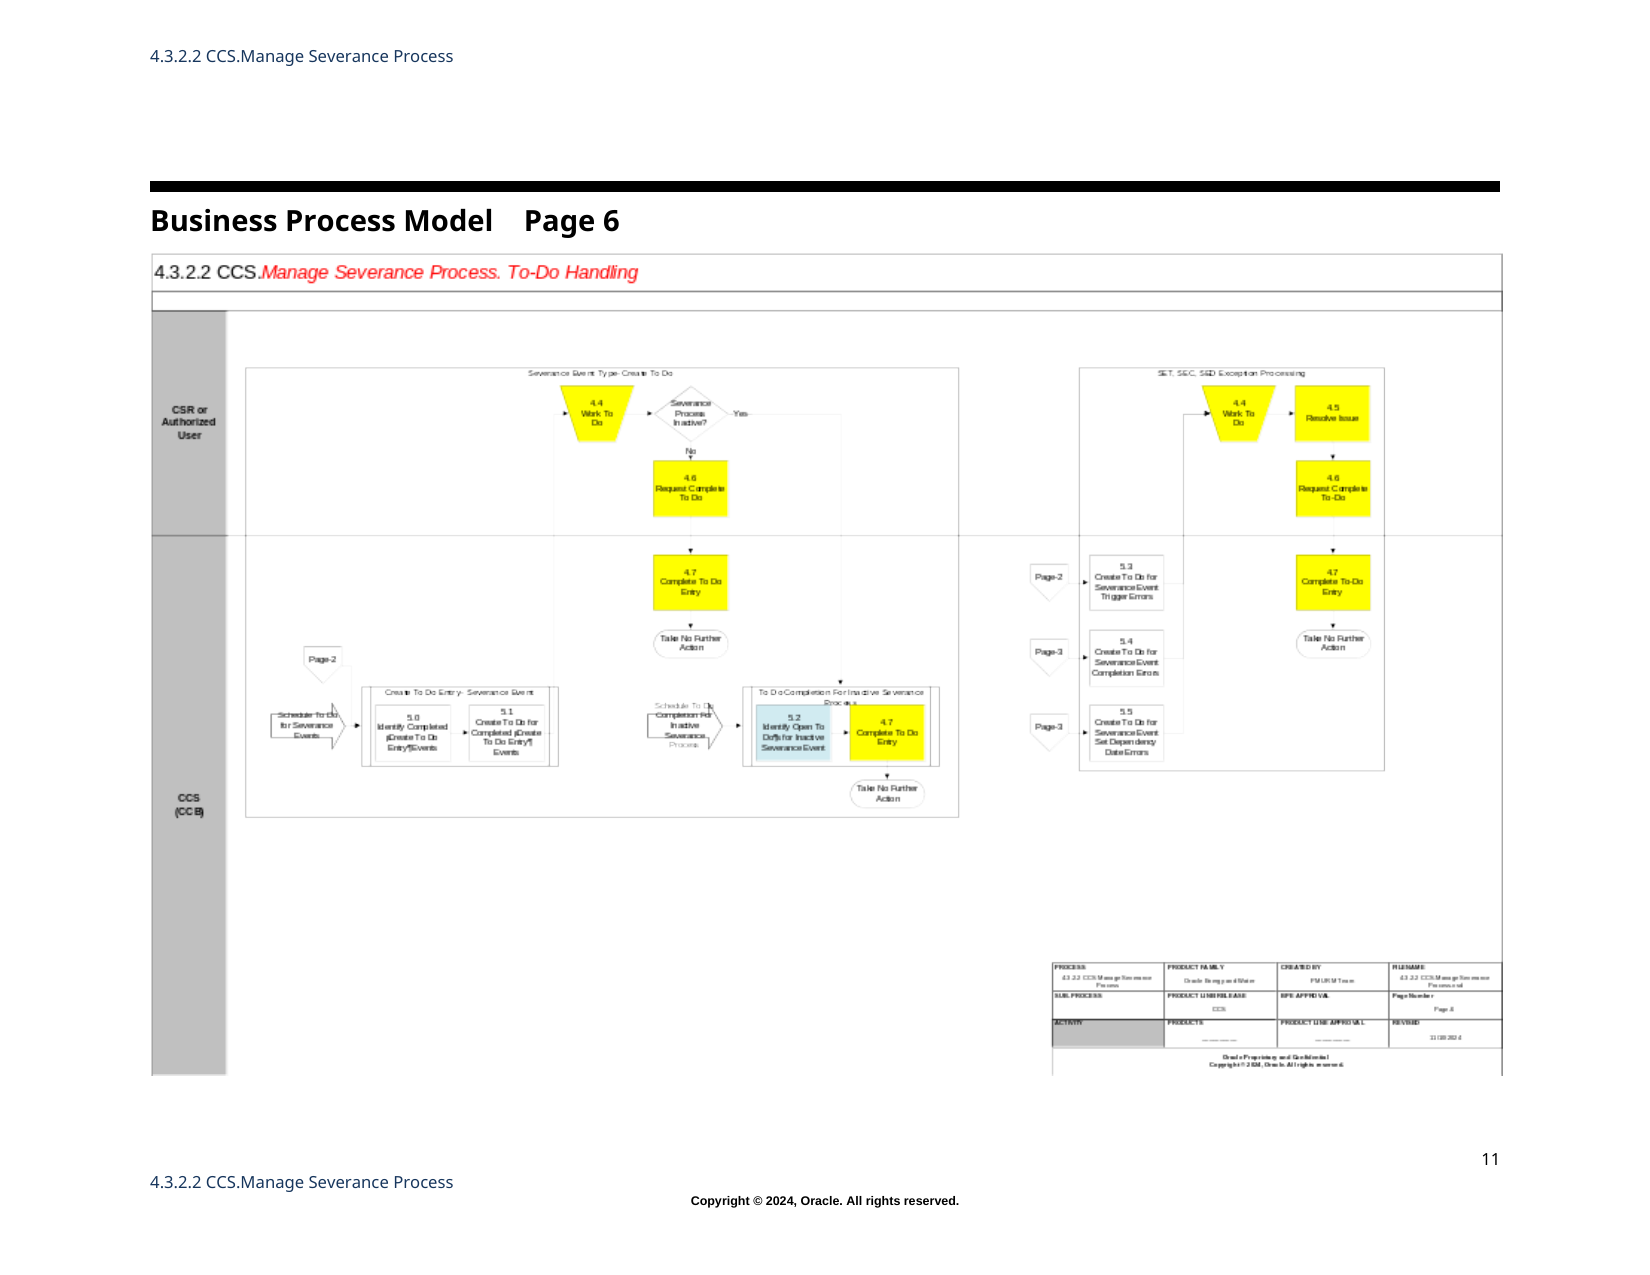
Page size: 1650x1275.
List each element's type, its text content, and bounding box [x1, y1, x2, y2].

subtitle Business Process Model Page 6 [150, 192, 1500, 240]
